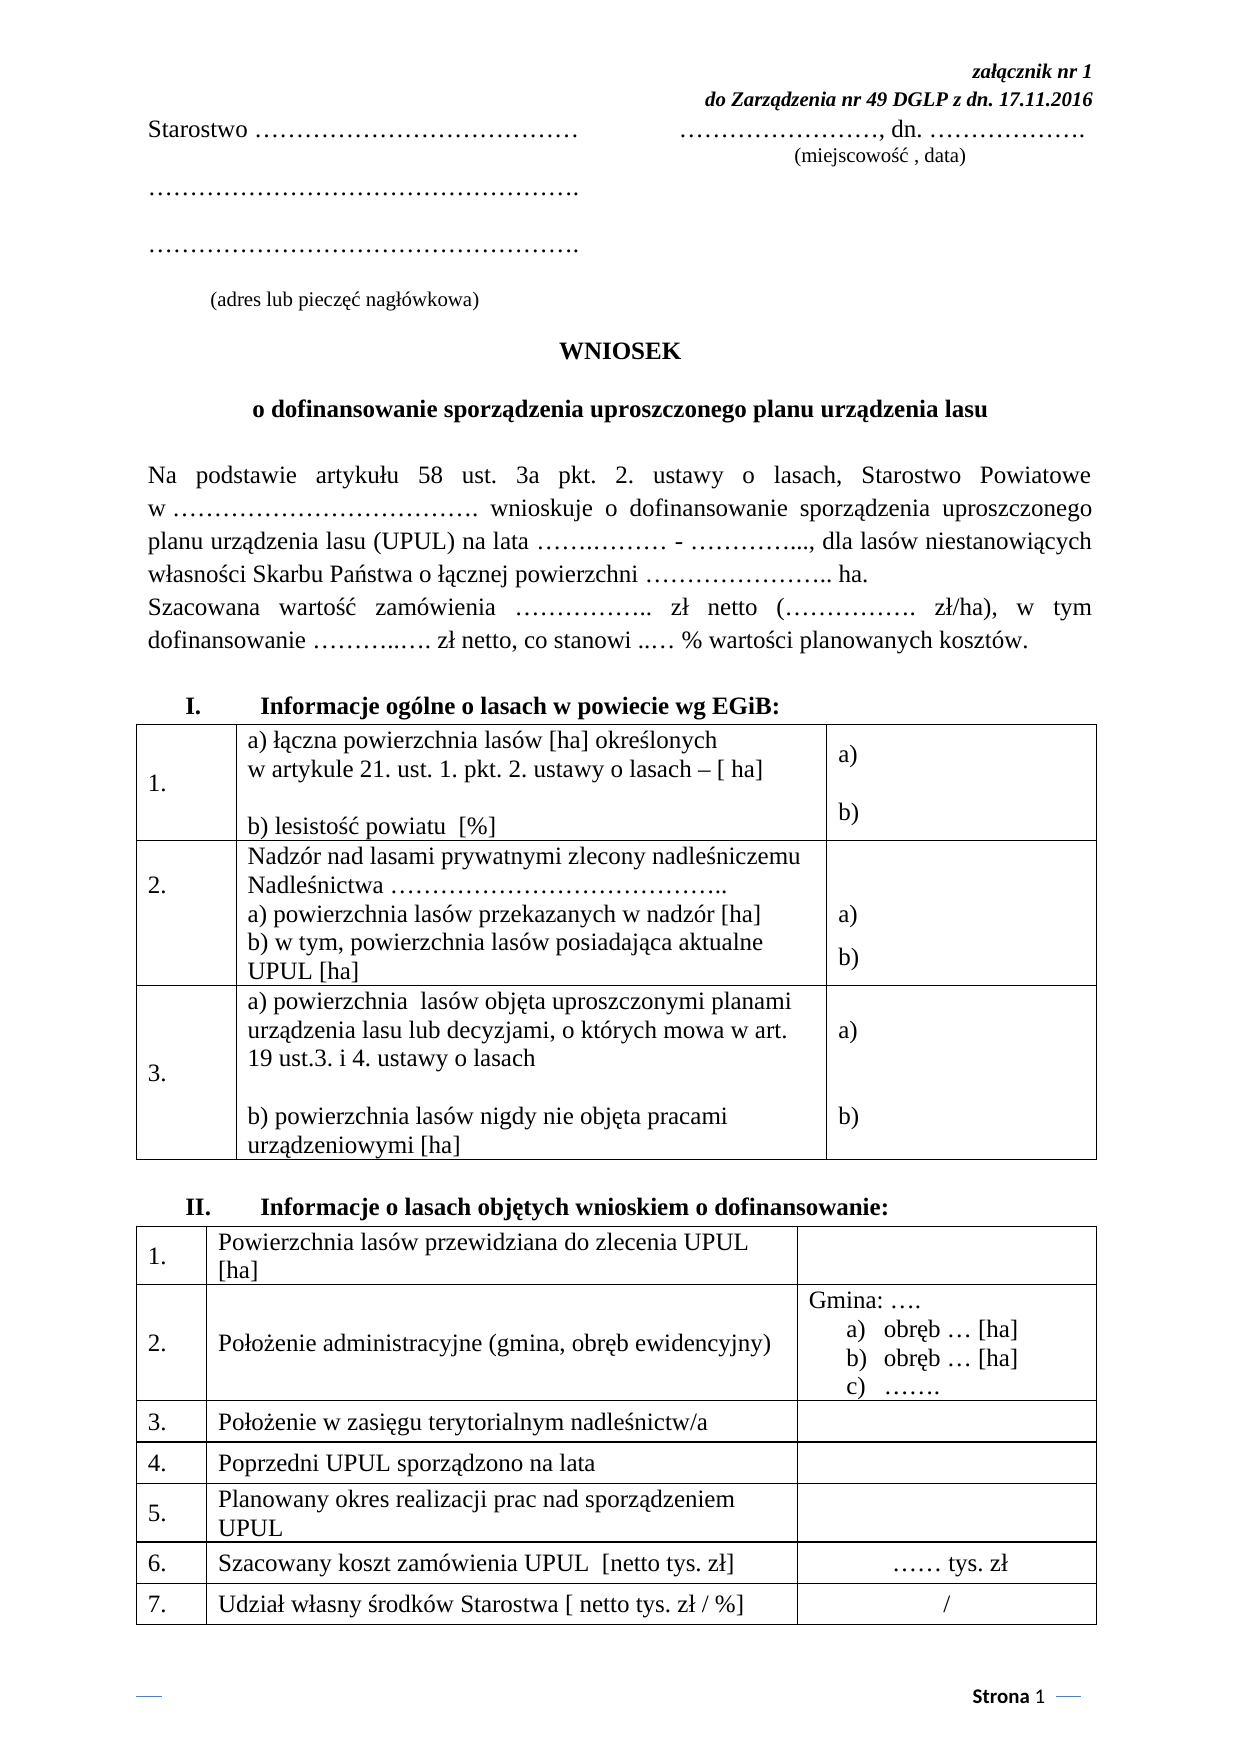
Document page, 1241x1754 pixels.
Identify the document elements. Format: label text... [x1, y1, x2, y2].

table_cell [137, 928, 236, 985]
table_cell a) b) [827, 986, 1096, 1158]
table_header Starostwo ………………………………… ……………………………………………. ……………………………………………. (adres lub pieczęć nagłówkowa) [136, 114, 616, 311]
table_header 1. [137, 1227, 206, 1284]
table_cell 5. [137, 1484, 206, 1541]
table_cell 3. [137, 986, 236, 1158]
table_cell Udział własny środków Starostwa [ netto tys. zł / %] [207, 1584, 797, 1624]
table_cell Poprzedni UPUL sporządzono na lata [207, 1443, 797, 1483]
table_header [798, 1227, 1096, 1284]
table_cell Gmina: …. obręb … [ha] obręb … [ha] ……. [798, 1285, 1096, 1400]
list Informacje ogólne o lasach w powiecie wg EGiB: [185, 691, 1093, 720]
table_cell …… tys. zł [798, 1543, 1096, 1583]
text załącznik nr 1 [148, 59, 1093, 83]
table_cell Położenie administracyjne (gmina, obręb ewidencyjny) [207, 1285, 797, 1400]
table_cell [798, 1484, 1096, 1541]
table_cell Szacowany koszt zamówienia UPUL [netto tys. zł] [207, 1543, 797, 1583]
table_cell a) [827, 841, 1096, 927]
table_cell 2. [137, 1285, 206, 1400]
table_cell b) [827, 928, 1096, 985]
table_cell / [798, 1584, 1096, 1624]
table_header 1. [137, 725, 236, 840]
table_header Powierzchnia lasów przewidziana do zlecenia UPUL [ha] [207, 1227, 797, 1284]
text Na podstawie artykułu 58 ust. 3a pkt. 2. ustawy o lasach, Starostwo Powiatowe w ………………………………. wnioskuje o dofinansowanie sporządzenia uproszczonego planu urządzenia lasu (UPUL) na lata …….……… - …………..., dla lasów niestanowiących własności Skarbu Państwa o łącznej powierzchni ………………….. ha. [148, 460, 1093, 588]
table_cell 7. [137, 1584, 206, 1624]
table_cell [798, 1443, 1096, 1483]
table_cell a) powierzchnia lasów objęta uproszczonymi planami urządzenia lasu lub decyzjami, o których mowa w art. 19 ust.3. i 4. ustawy o lasach b) powierzchnia lasów nigdy nie objęta pracami urządzeniowymi [ha] [237, 986, 826, 1158]
text o dofinansowanie sporządzenia uproszczonego planu urządzenia lasu [148, 394, 1093, 423]
table_header a) łączna powierzchnia lasów [ha] określonych w artykule 21. ust. 1. pkt. 2. ustawy o lasach – [ ha] b) lesistość powiatu [%] [237, 725, 826, 840]
table_header a) b) [827, 725, 1096, 840]
text WNIOSEK [148, 336, 1093, 364]
table_cell 4. [137, 1443, 206, 1483]
table_cell 2. [137, 841, 236, 927]
list Informacje o lasach objętych wnioskiem o dofinansowanie: [185, 1192, 1093, 1221]
table_header ……………………, dn. ………………. (miejscowość , data) [616, 114, 1096, 311]
table_cell Planowany okres realizacji prac nad sporządzeniem UPUL [207, 1484, 797, 1541]
text Szacowana wartość zamówienia …………….. zł netto (……………. zł/ha), w tym dofinansowanie ………..…. zł netto, co stanowi ..… % wartości planowanych kosztów. [148, 592, 1093, 654]
table_cell Położenie w zasięgu terytorialnym nadleśnictw/a [207, 1401, 797, 1441]
text do Zarządzenia nr 49 DGLP z dn. 17.11.2016 [148, 87, 1093, 111]
table_cell b) w tym, powierzchnia lasów posiadająca aktualne UPUL [ha] [237, 928, 826, 985]
table_cell 3. [137, 1401, 206, 1441]
table_cell Nadzór nad lasami prywatnymi zlecony nadleśniczemu Nadleśnictwa ………………………………….. a) powierzchnia lasów przekazanych w nadzór [ha] [237, 841, 826, 927]
table_cell 6. [137, 1543, 206, 1583]
table_cell [798, 1401, 1096, 1441]
